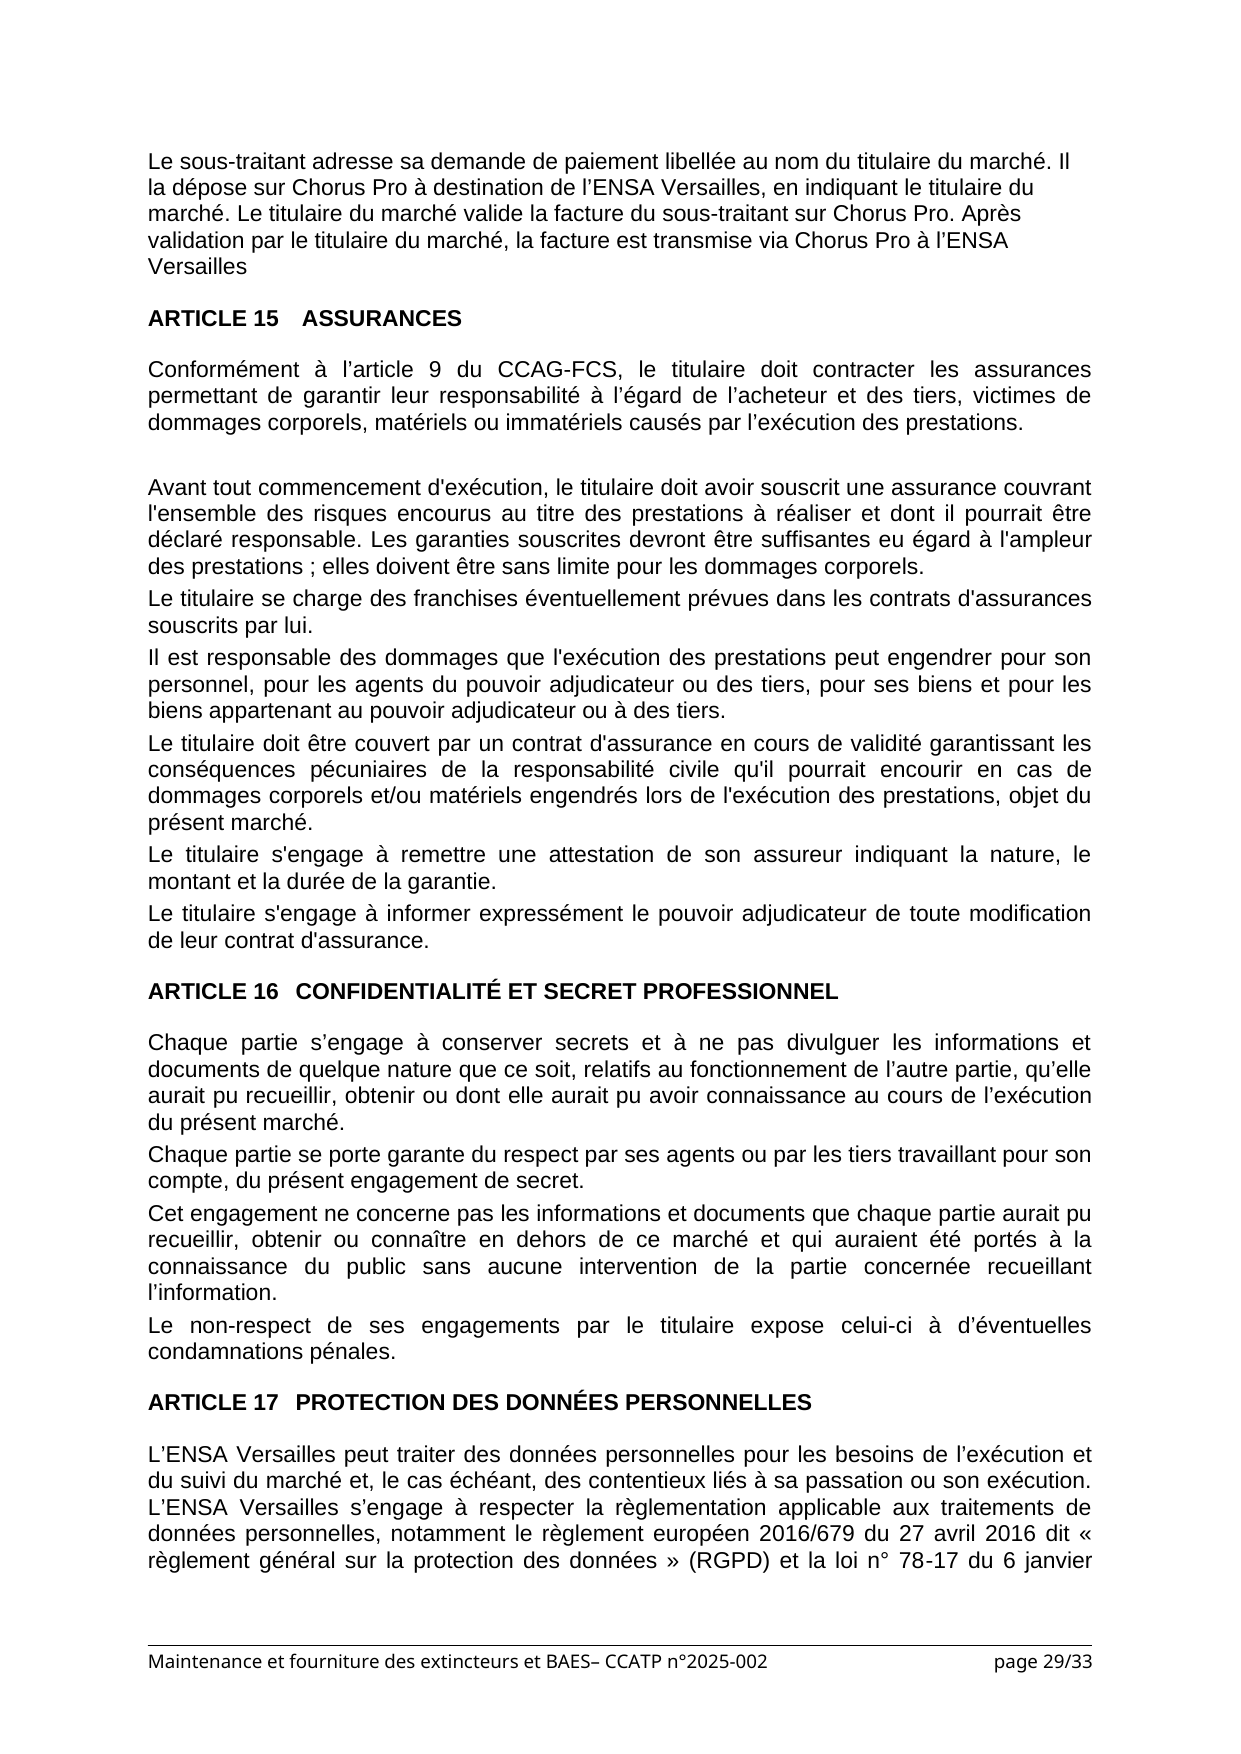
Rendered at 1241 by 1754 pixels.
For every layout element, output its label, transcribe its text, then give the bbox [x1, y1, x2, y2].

text Il est responsable des dommages que l'exécution des prestations peut engendrer pour son personnel, pour les agents du pouvoir adjudicateur ou des tiers, pour ses biens et pour les biens appartenant au pouvoir adjudicateur ou à des tiers. [148, 644, 1092, 723]
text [148, 1441, 1092, 1574]
text Le titulaire s'engage à informer expressément le pouvoir adjudicateur de toute modification de leur contrat d'assurance. [148, 900, 1092, 953]
text Le titulaire s'engage à remettre une attestation de son assureur indiquant la nature, le montant et la durée de la garantie. [148, 841, 1092, 894]
text Avant tout commencement d'exécution, le titulaire doit avoir souscrit une assurance couvrant l'ensemble des risques encourus au titre des prestations à réaliser et dont il pourrait être déclaré responsable. Les garanties souscrites devront être suffisantes eu égard à l'ampleur des prestations ; elles doivent être sans limite pour les dommages corporels. [148, 474, 1092, 579]
list article 16 Confidentialité et secret professionnel [148, 978, 1092, 1004]
text Conformément à l’article 9 du CCAG-FCS, le titulaire doit contracter les assurances permettant de garantir leur responsabilité à l’égard de l’acheteur et des tiers, victimes de dommages corporels, matériels ou immatériels causés par l’exécution des prestations. [148, 356, 1092, 435]
text Le titulaire doit être couvert par un contrat d'assurance en cours de validité garantissant les conséquences pécuniaires de la responsabilité civile qu'il pourrait encourir en cas de dommages corporels et/ou matériels engendrés lors de l'exécution des prestations, objet du présent marché. [148, 730, 1092, 835]
list article 17 Protection des données personnelles [148, 1389, 1092, 1416]
text Chaque partie s’engage à conserver secrets et à ne pas divulguer les informations et documents de quelque nature que ce soit, relatifs au fonctionnement de l’autre partie, qu’elle aurait pu recueillir, obtenir ou dont elle aurait pu avoir connaissance au cours de l’exécution du présent marché. [148, 1029, 1092, 1135]
list ARTICLE 15 ASSURANCES [148, 304, 1092, 331]
text Chaque partie se porte garante du respect par ses agents ou par les tiers travaillant pour son compte, du présent engagement de secret. [148, 1141, 1092, 1194]
text Le non-respect de ses engagements par le titulaire expose celui-ci à d’éventuelles condamnations pénales. [148, 1312, 1092, 1364]
text Cet engagement ne concerne pas les informations et documents que chaque partie aurait pu recueillir, obtenir ou connaître en dehors de ce marché et qui auraient été portés à la connaissance du public sans aucune intervention de la partie concernée recueillant l’information. [148, 1200, 1092, 1305]
text Le titulaire se charge des franchises éventuellement prévues dans les contrats d'assurances souscrits par lui. [148, 585, 1092, 638]
text Le sous-traitant adresse sa demande de paiement libellée au nom du titulaire du marché. Il la dépose sur Chorus Pro à destination de l’ENSA Versailles, en indiquant le titulaire du marché. Le titulaire du marché valide la facture du sous-traitant sur Chorus Pro. Après validation par le titulaire du marché, la facture est transmise via Chorus Pro à l’ENSA Versailles [148, 148, 1092, 279]
